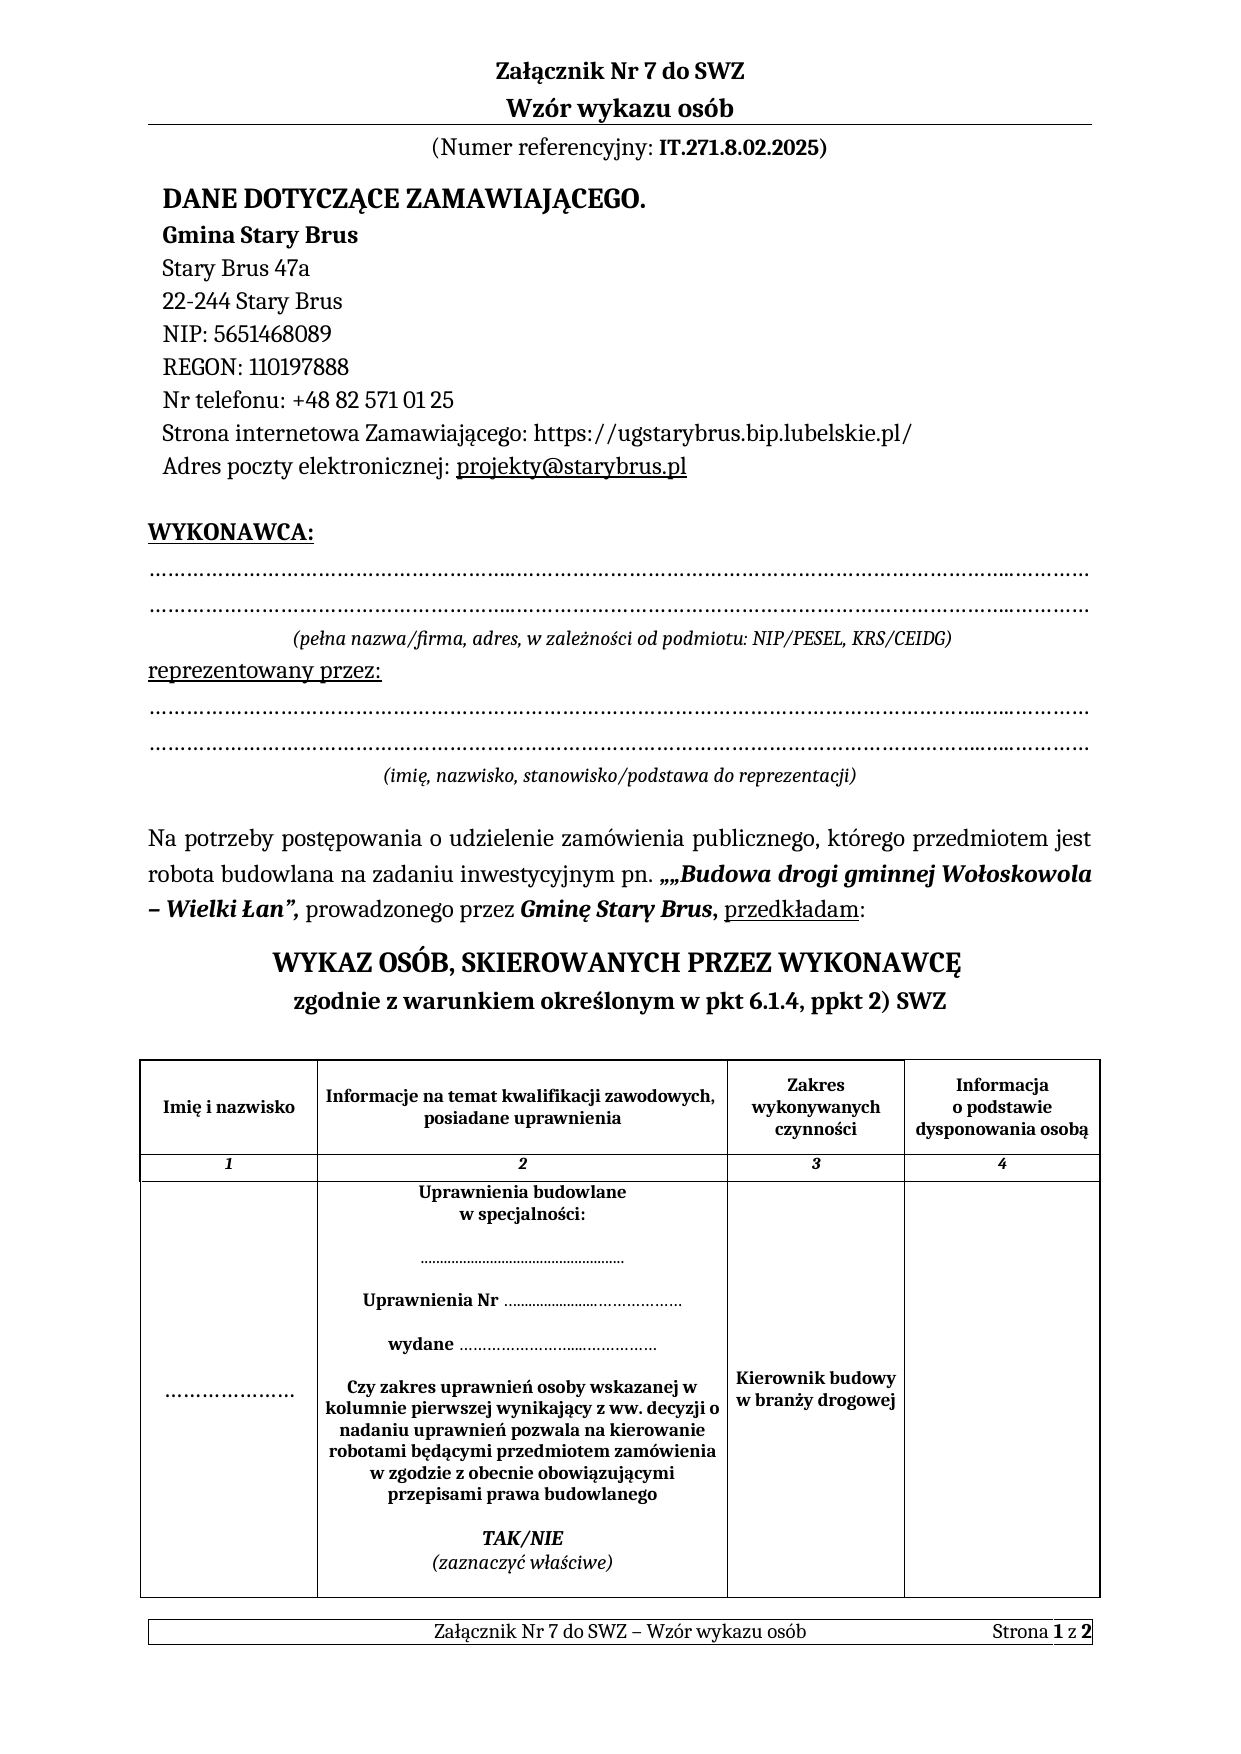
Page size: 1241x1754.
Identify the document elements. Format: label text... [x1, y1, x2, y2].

text Załącznik Nr 7 do SWZ [148, 57, 1092, 86]
list NIP: 5651468089 [162, 320, 1092, 349]
table_header Informacje na temat kwalifikacji zawodowych, posiadane uprawnienia [318, 1061, 727, 1154]
table_header Informacja o podstawie dysponowania osobą [905, 1060, 1099, 1154]
list Stary Brus 47a [162, 254, 1092, 283]
text Adres poczty elektronicznej: projekty@starybrus.pl [162, 452, 1092, 481]
list DANE DOTYCZĄCE ZAMAWIAJĄCEGO. [162, 183, 1092, 216]
table_header Imię i nazwisko [141, 1061, 317, 1154]
text Na potrzeby postępowania o udzielenie zamówienia publicznego, którego przedmiotem jest robota budowlana na zadaniu inwestycyjnym pn. „„Budowa drogi gminnej Wołoskowola – Wielki Łan”, prowadzonego przez Gminę Stary Brus, przedkładam: [148, 823, 1092, 924]
table_cell 3 [728, 1155, 904, 1181]
text Wzór wykazu osób [148, 93, 1092, 124]
text ……………………………………………………………………………………………………………………..…..………… [148, 728, 1092, 757]
list REGON: 110197888 [162, 353, 1092, 382]
text …………………………………………………..……………………………………………………………………..………… [148, 554, 1092, 583]
text reprezentowany przez: [148, 656, 1092, 685]
table_cell [905, 1182, 1099, 1597]
text …………………………………………………..……………………………………………………………………..………… [148, 590, 1092, 619]
text (pełna nazwa/firma, adres, w zależności od podmiotu: NIP/PESEL, KRS/CEIDG) [148, 626, 1092, 650]
text ……………………………………………………………………………………………………………………..…..………… [148, 692, 1092, 721]
list Nr telefonu: +48 82 571 01 25 [162, 386, 1092, 415]
table_cell 4 [905, 1155, 1099, 1181]
table_header Zakres wykonywanych czynności [728, 1061, 904, 1154]
table_cell 2 [318, 1155, 727, 1181]
text (imię, nazwisko, stanowisko/podstawa do reprezentacji) [148, 764, 1092, 788]
table_cell ………………… [141, 1182, 317, 1597]
list Strona internetowa Zamawiającego: https://ugstarybrus.bip.lubelskie.pl/ [162, 419, 1092, 448]
table_cell 1 [141, 1155, 317, 1181]
table_cell Kierownik budowy w branży drogowej [728, 1182, 904, 1597]
text WYKONAWCA: [148, 518, 1092, 547]
table_cell Uprawnienia budowlane w specjalności: ..................................................... Uprawnienia Nr ….....................……………… wydane ……………………....…………… Czy zakres uprawnień osoby wskazanej w kolumnie pierwszej wynikający z ww. decyzji o nadaniu uprawnień pozwala na kierowanie robotami będącymi przedmiotem zamówienia w zgodzie z obecnie obowiązującymi przepisami prawa budowlanego TAK/NIE (zaznaczyć właściwe) [318, 1182, 727, 1597]
text WYKAZ OSÓB, SKIEROWANYCH PRZEZ WYKONAWCĘ zgodnie z warunkiem określonym w pkt 6.1.4, ppkt 2) SWZ [148, 946, 1092, 1016]
list Gmina Stary Brus [162, 221, 1092, 250]
text (Numer referencyjny: IT.271.8.02.2025) [166, 133, 1092, 162]
list 22-244 Stary Brus [162, 287, 1092, 316]
